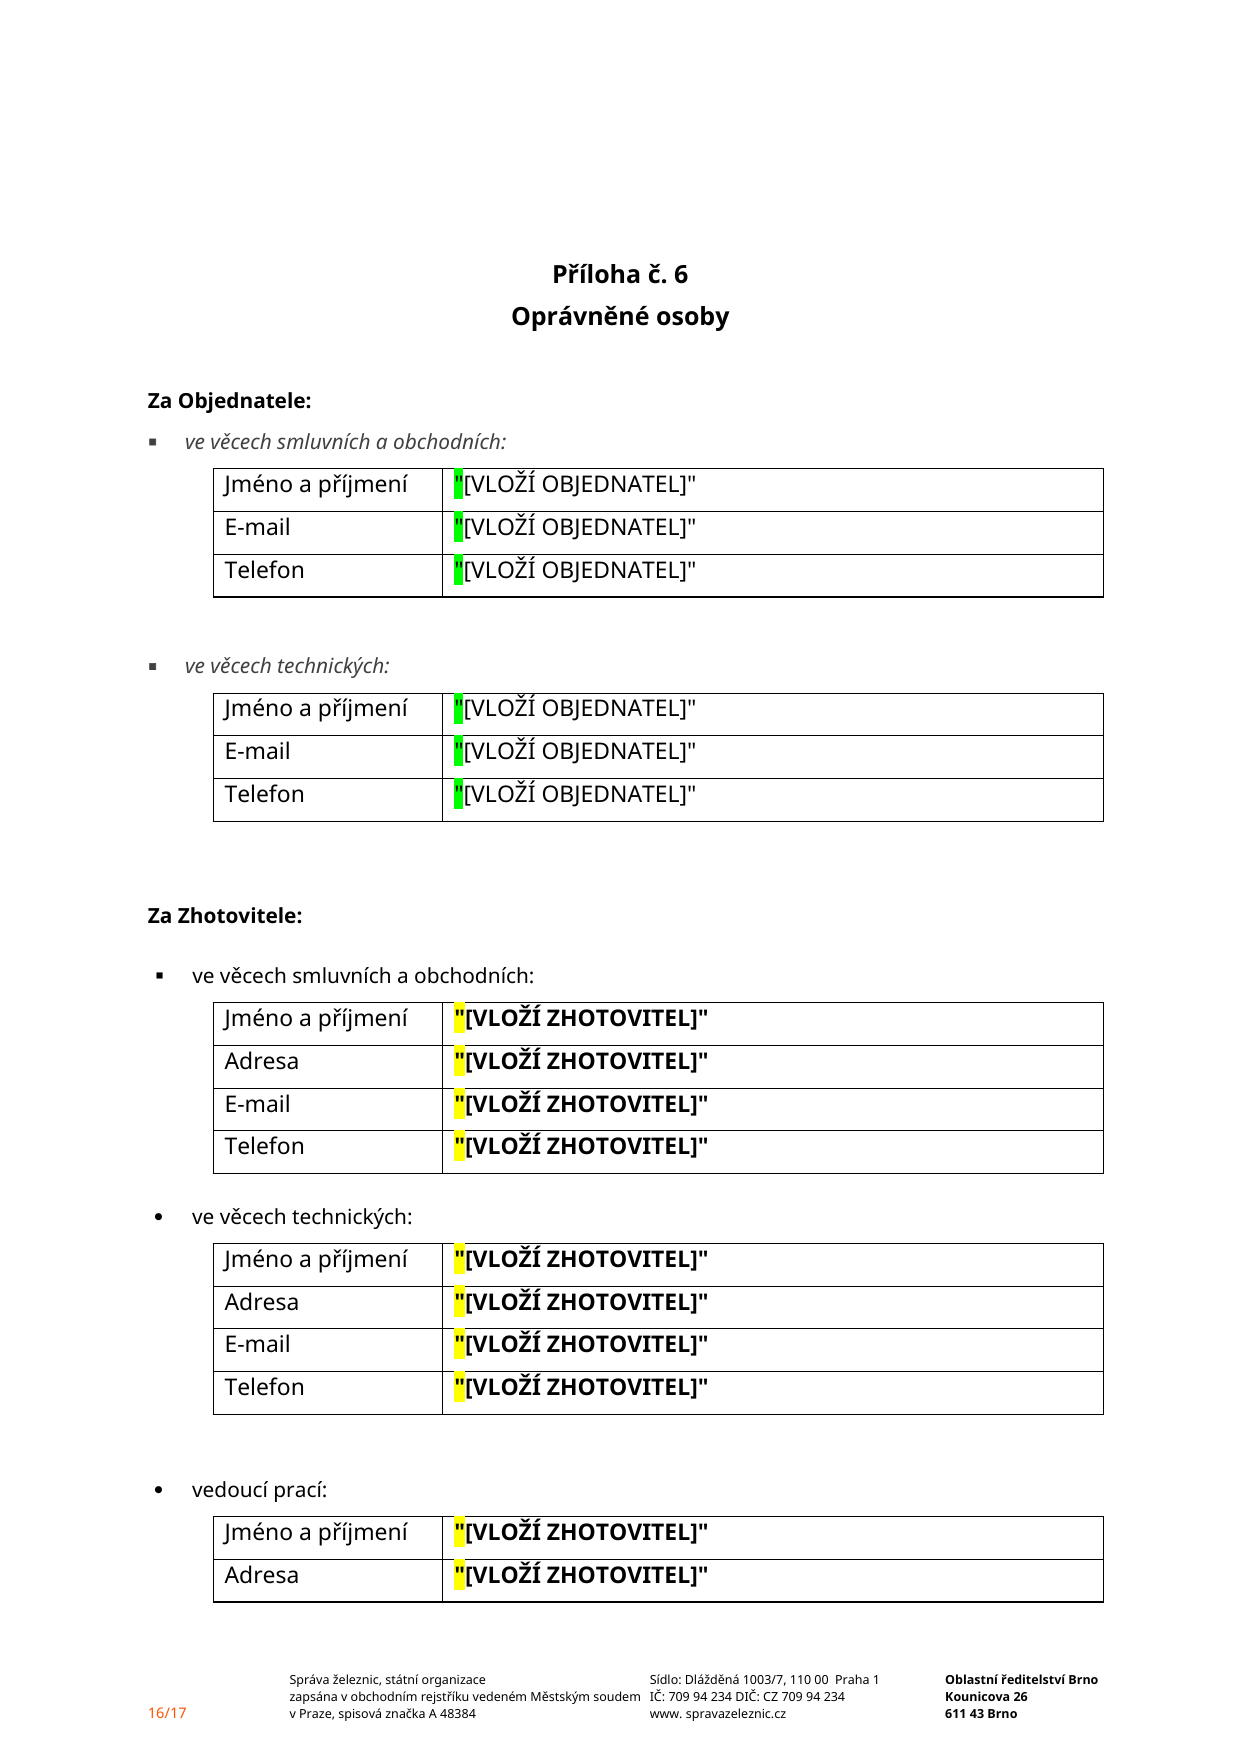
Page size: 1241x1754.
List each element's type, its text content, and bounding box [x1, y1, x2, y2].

table_header Jméno a příjmení [214, 694, 442, 735]
table_cell [443, 736, 1103, 778]
text Za Zhotovitele: [148, 901, 1093, 929]
table_cell E-mail [214, 1329, 442, 1371]
table_header [443, 694, 1103, 735]
table_header [443, 1003, 1103, 1045]
table_cell [443, 1131, 1103, 1173]
table_cell [443, 1372, 1103, 1414]
table_header [443, 1517, 1103, 1559]
table_cell E-mail [214, 512, 442, 554]
subtitle ve věcech smluvních a obchodních: [148, 427, 1093, 456]
table_cell [443, 779, 1103, 821]
table_cell [443, 1287, 1103, 1328]
table_header Jméno a příjmení [214, 1244, 442, 1286]
table_cell Telefon [214, 1372, 442, 1414]
table_cell E-mail [214, 736, 442, 778]
table_cell Adresa [214, 1287, 442, 1328]
table_cell [443, 1089, 1103, 1130]
table_cell [443, 555, 1103, 596]
table_cell Telefon [214, 1131, 442, 1173]
table_cell [443, 1329, 1103, 1371]
table_cell Telefon [214, 555, 442, 596]
table_header [443, 469, 1103, 511]
text Příloha č. 6 [148, 260, 1093, 289]
list ve věcech smluvních a obchodních: [154, 958, 1093, 990]
table_header Jméno a příjmení [214, 1003, 442, 1045]
text Oprávněné osoby [148, 302, 1093, 331]
table_cell Adresa [214, 1560, 442, 1601]
list ve věcech technických: [155, 1199, 1093, 1230]
table_cell [443, 1560, 1103, 1601]
table_cell Adresa [214, 1046, 442, 1088]
table_cell E-mail [214, 1089, 442, 1130]
table_cell [443, 512, 1103, 554]
table_header Jméno a příjmení [214, 1517, 442, 1559]
table_header Jméno a příjmení [214, 469, 442, 511]
list vedoucí prací: [155, 1472, 1093, 1503]
table_cell Telefon [214, 779, 442, 821]
table_header [443, 1244, 1103, 1286]
table_cell [443, 1046, 1103, 1088]
text Za Objednatele: [148, 385, 1093, 414]
subtitle ve věcech technických: [148, 651, 1093, 680]
